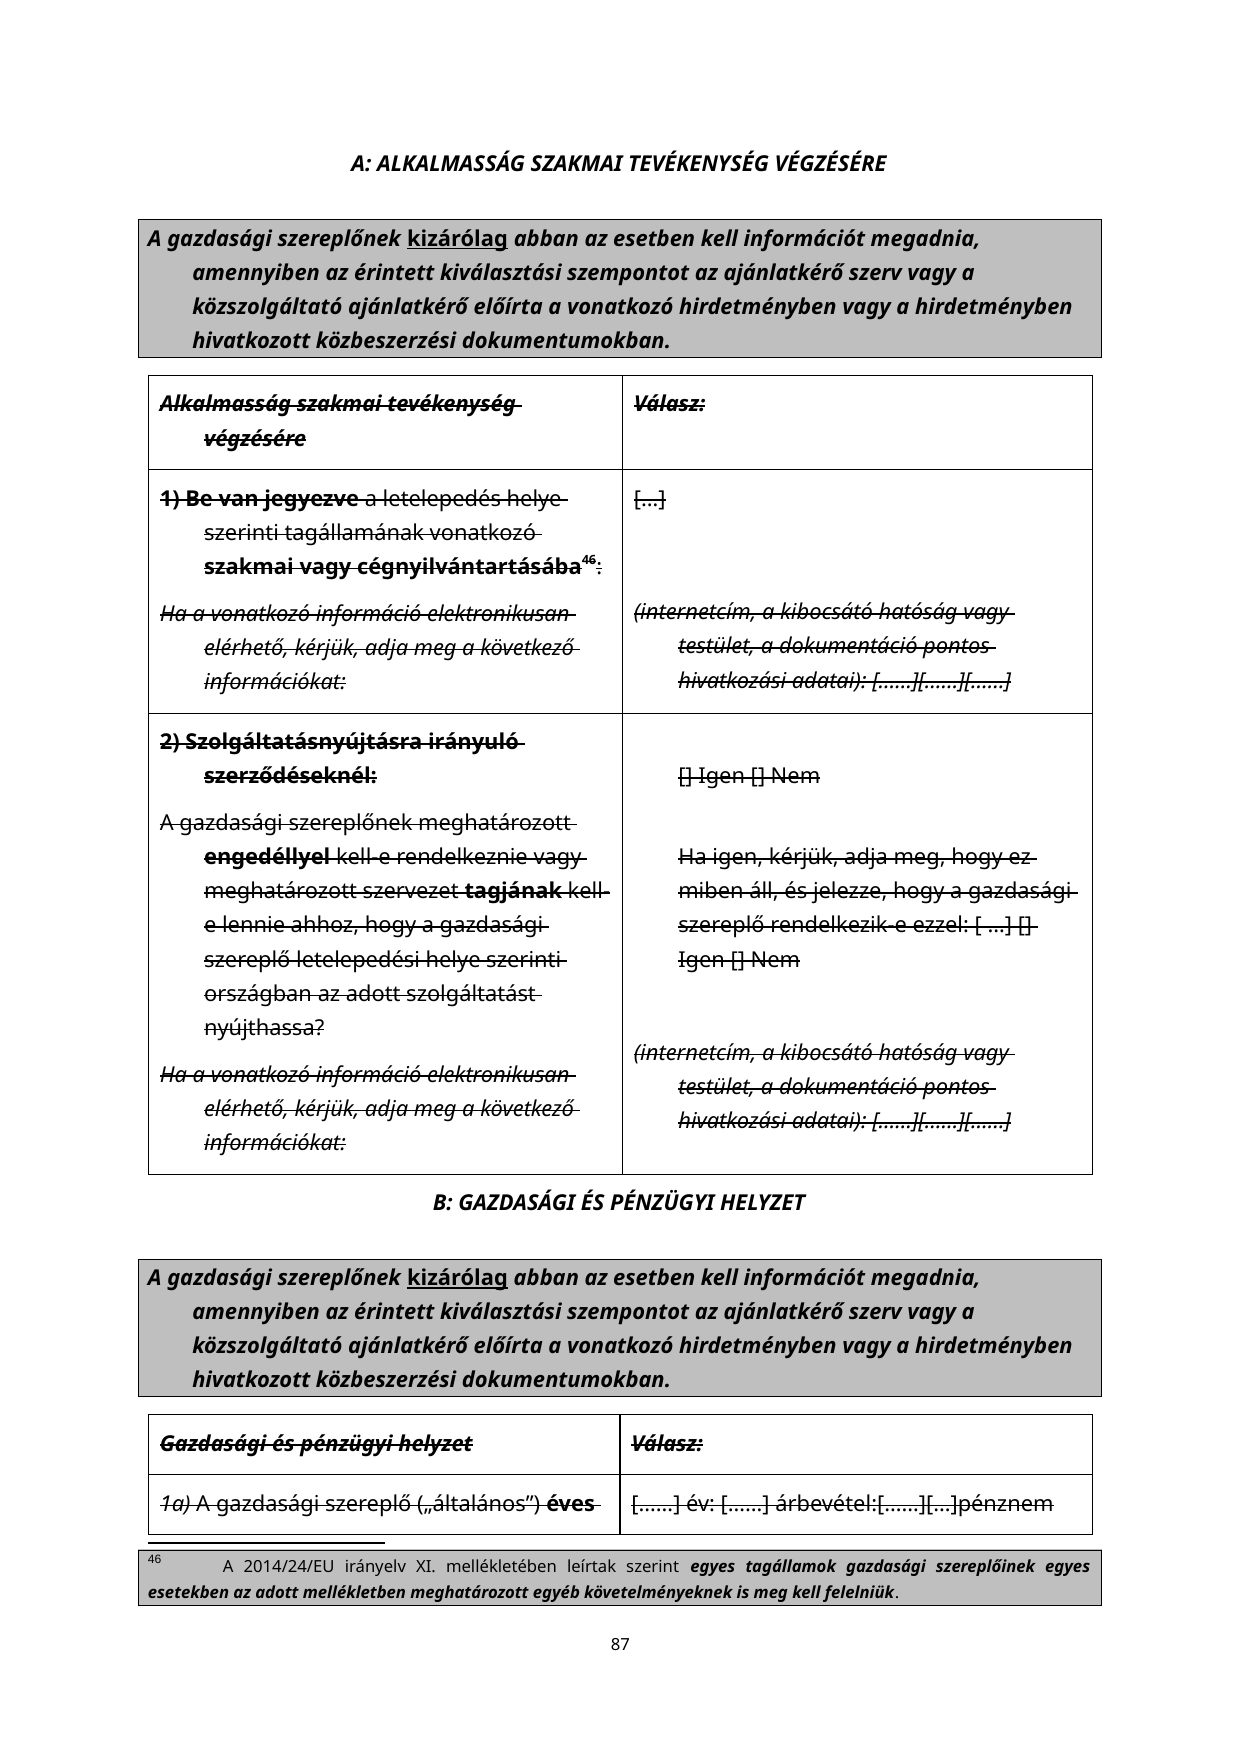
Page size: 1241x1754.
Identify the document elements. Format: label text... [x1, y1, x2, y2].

table_header Válasz: [623, 376, 1092, 469]
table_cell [149, 1475, 619, 1534]
text A: ALKALMASSÁG SZAKMAI TEVÉKENYSÉG VÉGZÉSÉRE [148, 148, 1092, 177]
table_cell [621, 1475, 1092, 1534]
table_cell 2) Szolgáltatásnyújtásra irányuló szerződéseknél: A gazdasági szereplőnek meghatározott engedéllyel kell-e rendelkeznie vagy meghatározott szervezet tagjának kell-e lennie ahhoz, hogy a gazdasági szereplő letelepedési helye szerinti országban az adott szolgáltatást nyújthassa? Ha a vonatkozó információ elektronikusan elérhető, kérjük, adja meg a következő információkat: [149, 714, 622, 1173]
table_cell […] (internetcím, a kibocsátó hatóság vagy testület, a dokumentáció pontos hivatkozási adatai): [……][……][……] [623, 470, 1092, 712]
table_cell 1) Be van jegyezve a letelepedés helye szerinti tagállamának vonatkozó szakmai vagy cégnyilvántartásába: Ha a vonatkozó információ elektronikusan elérhető, kérjük, adja meg a következő információkat: [149, 470, 622, 712]
text B: GAZDASÁGI ÉS PÉNZÜGYI HELYZET [148, 1187, 1092, 1217]
table_header Alkalmasság szakmai tevékenység végzésére [149, 376, 622, 469]
table_header Gazdasági és pénzügyi helyzet [149, 1415, 619, 1474]
text A gazdasági szereplőnek kizárólag abban az esetben kell információt megadnia, amennyiben az érintett kiválasztási szempontot az ajánlatkérő szerv vagy a közszolgáltató ajánlatkérő előírta a vonatkozó hirdetményben vagy a hirdetményben hivatkozott közbeszerzési dokumentumokban. [139, 1260, 1101, 1396]
table_header Válasz: [621, 1415, 1092, 1474]
text A gazdasági szereplőnek kizárólag abban az esetben kell információt megadnia, amennyiben az érintett kiválasztási szempontot az ajánlatkérő szerv vagy a közszolgáltató ajánlatkérő előírta a vonatkozó hirdetményben vagy a hirdetményben hivatkozott közbeszerzési dokumentumokban. [139, 220, 1101, 357]
table_cell [] Igen [] Nem Ha igen, kérjük, adja meg, hogy ez miben áll, és jelezze, hogy a gazdasági szereplő rendelkezik-e ezzel: [ …] [] Igen [] Nem (internetcím, a kibocsátó hatóság vagy testület, a dokumentáció pontos hivatkozási adatai): [……][……][……] [623, 714, 1092, 1173]
